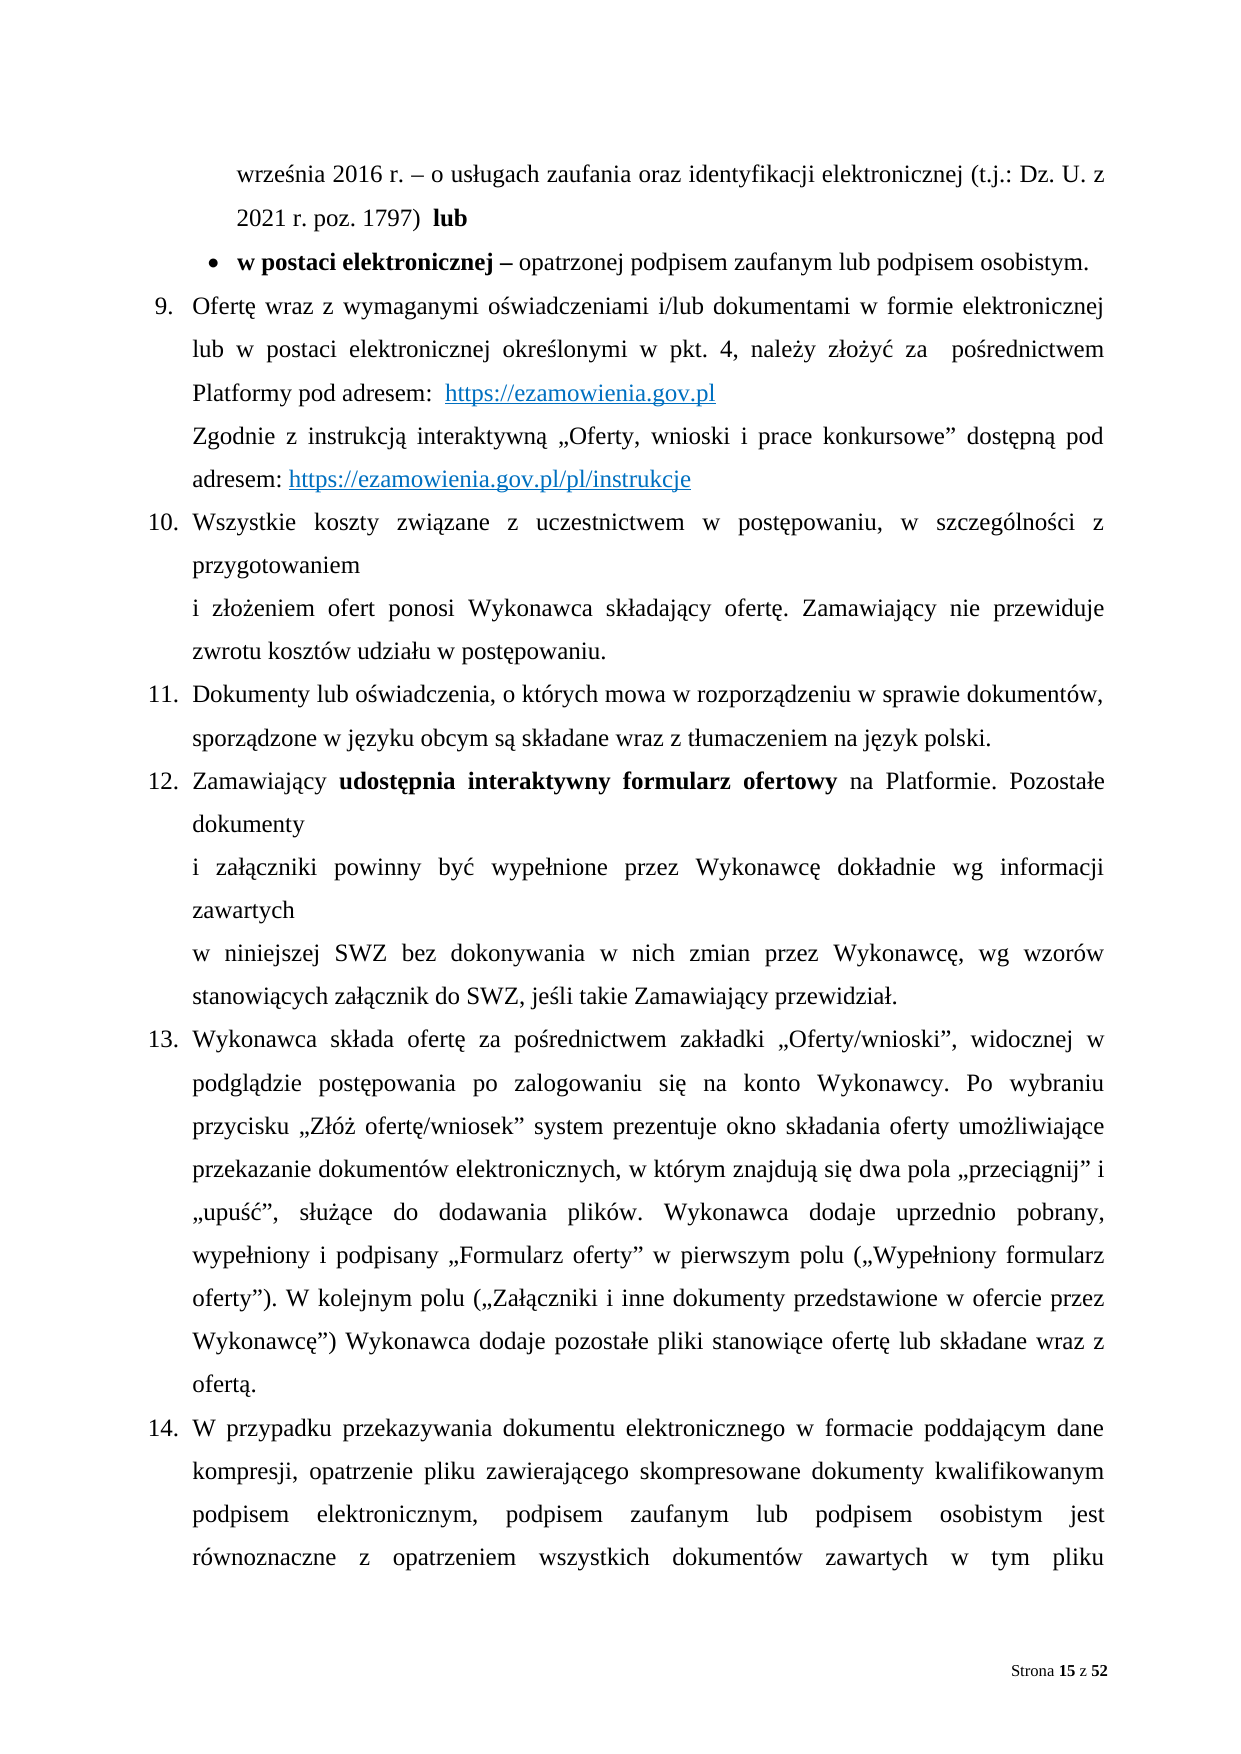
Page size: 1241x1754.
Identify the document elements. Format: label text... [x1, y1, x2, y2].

list Wszystkie koszty związane z uczestnictwem w postępowaniu, w szczególności z przygotowaniem i złożeniem ofert ponosi Wykonawca składający ofertę. Zamawiający nie przewiduje zwrotu kosztów udziału w postępowaniu. [148, 507, 1105, 665]
text Zgodnie z instrukcją interaktywną „Oferty, wnioski i prace konkursowe” dostępną pod adresem: https://ezamowienia.gov.pl/pl/instrukcje [192, 421, 1105, 493]
list Wykonawca składa ofertę za pośrednictwem zakładki „Oferty/wnioski”, widocznej w podglądzie postępowania po zalogowaniu się na konto Wykonawcy. Po wybraniu przycisku „Złóż ofertę/wniosek” system prezentuje okno składania oferty umożliwiające przekazanie dokumentów elektronicznych, w którym znajdują się dwa pola „przeciągnij” i „upuść”, służące do dodawania plików. Wykonawca dodaje uprzednio pobrany, wypełniony i podpisany „Formularz oferty” w pierwszym polu („Wypełniony formularz oferty”). W kolejnym polu („Załączniki i inne dokumenty przedstawione w ofercie przez Wykonawcę”) Wykonawca dodaje pozostałe pliki stanowiące ofertę lub składane wraz z ofertą. [148, 1024, 1105, 1398]
list Zamawiający udostępnia interaktywny formularz ofertowy na Platformie. Pozostałe dokumenty i załączniki powinny być wypełnione przez Wykonawcę dokładnie wg informacji zawartych w niniejszej SWZ bez dokonywania w nich zmian przez Wykonawcę, wg wzorów stanowiących załącznik do SWZ, jeśli takie Zamawiający przewidział. [148, 766, 1105, 1010]
list Dokumenty lub oświadczenia, o których mowa w rozporządzeniu w sprawie dokumentów, sporządzone w języku obcym są składane wraz z tłumaczeniem na język polski. [148, 679, 1105, 751]
list Ofertę wraz z wymaganymi oświadczeniami i/lub dokumentami w formie elektronicznej lub w postaci elektronicznej określonymi w pkt. 4, należy złożyć za pośrednictwem Platformy pod adresem: https://ezamowienia.gov.pl [154, 291, 1105, 406]
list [148, 1413, 1105, 1571]
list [207, 159, 1105, 231]
list w postaci elektronicznej – opatrzonej podpisem zaufanym lub podpisem osobistym. [207, 246, 1105, 276]
